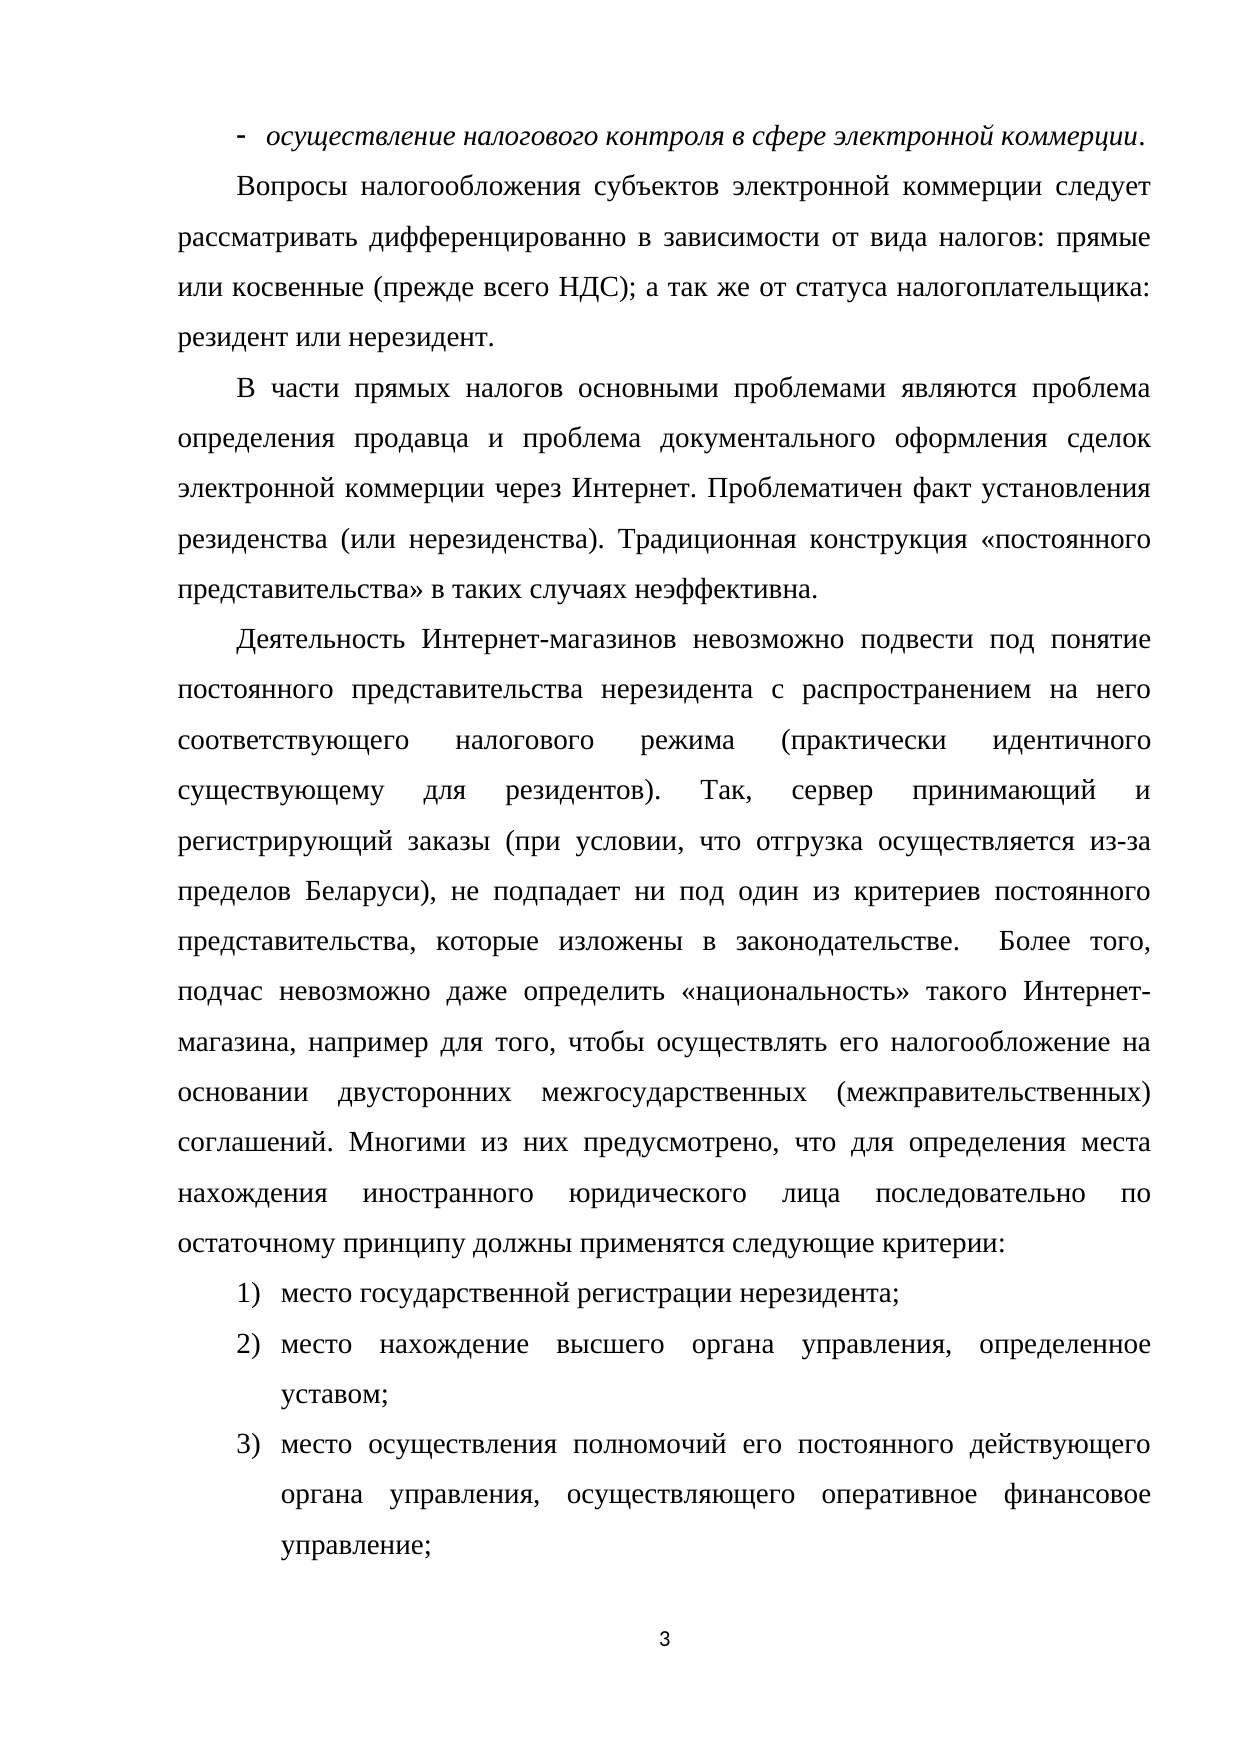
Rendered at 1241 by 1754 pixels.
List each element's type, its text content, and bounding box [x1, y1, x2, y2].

text В части прямых налогов основными проблемами являются проблема определения продавца и проблема документального оформления сделок электронной коммерции через Интернет. Проблематичен факт установления резиденства (или нерезиденства). Традиционная конструкция «постоянного представительства» в таких случаях неэффективна. [177, 370, 1152, 604]
text Деятельность Интернет-магазинов невозможно подвести под понятие постоянного представительства нерезидента с распространением на него соответствующего налогового режима (практически идентичного существующему для резидентов). Так, сервер принимающий и регистрирующий заказы (при условии, что отгрузка осуществляется из-за пределов Беларуси), не подпадает ни под один из критериев постоянного представительства, которые изложены в законодательстве. Более того, подчас невозможно даже определить «национальность» такого Интернет-магазина, например для того, чтобы осуществлять его налогообложение на основании двусторонних межгосударственных (межправительственных) соглашений. Многими из них предусмотрено, что для определения места нахождения иностранного юридического лица последовательно по остаточному принципу должны применятся следующие критерии: [177, 621, 1152, 1259]
list осуществление налогового контроля в сфере электронной коммерции. [177, 118, 1152, 152]
list место осуществления полномочий его постоянного действующего органа управления, осуществляющего оперативное финансовое управление; [236, 1426, 1152, 1561]
list место государственной регистрации нерезидента; [236, 1275, 1152, 1309]
list место нахождение высшего органа управления, определенное уставом; [236, 1326, 1152, 1409]
text Вопросы налогообложения субъектов электронной коммерции следует рассматривать дифференцированно в зависимости от вида налогов: прямые или косвенные (прежде всего НДС); а так же от статуса налогоплательщика: резидент или нерезидент. [177, 168, 1152, 353]
